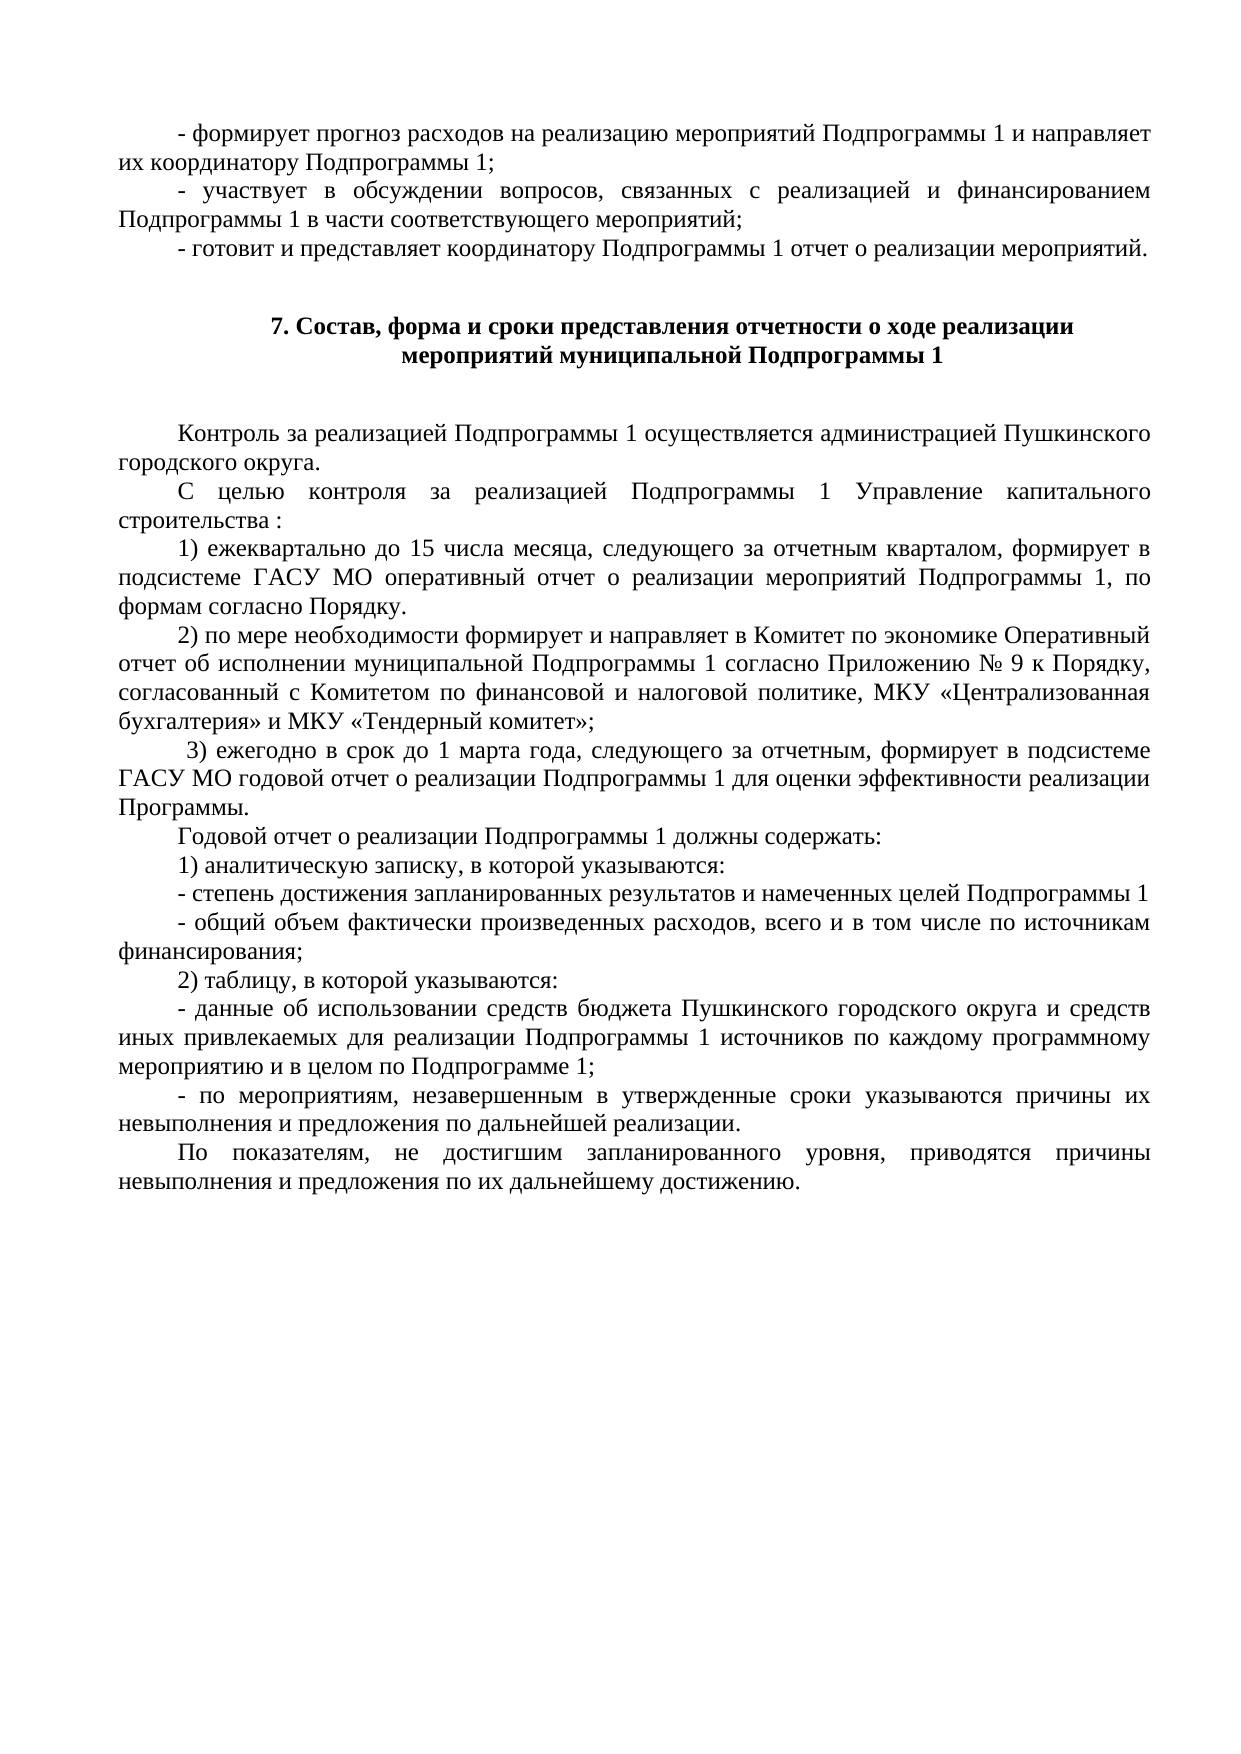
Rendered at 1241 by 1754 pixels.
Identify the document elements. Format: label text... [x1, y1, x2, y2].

text Контроль за реализацией Подпрограммы 1 осуществляется администрацией Пушкинского городского округа. [118, 418, 1152, 476]
list - степень достижения запланированных результатов и намеченных целей Подпрограммы 1 [118, 878, 1152, 907]
list - общий объем фактически произведенных расходов, всего и в том числе по источникам финансирования; [118, 907, 1152, 965]
text - формирует прогноз расходов на реализацию мероприятий Подпрограммы 1 и направляет их координатору Подпрограммы 1; [118, 118, 1152, 176]
text С целью контроля за реализацией Подпрограммы 1 Управление капитального строительства : [118, 476, 1152, 533]
text - по мероприятиям, незавершенным в утвержденные сроки указываются причины их невыполнения и предложения по дальнейшей реализации. [118, 1080, 1152, 1137]
list 1) аналитическую записку, в которой указываются: [118, 850, 1152, 878]
text - участвует в обсуждении вопросов, связанных с реализацией и финансированием Подпрограммы 1 в части соответствующего мероприятий; [118, 176, 1152, 233]
text 3) ежегодно в срок до 1 марта года, следующего за отчетным, формирует в подсистеме ГАСУ МО годовой отчет о реализации Подпрограммы 1 для оценки эффективности реализации Программы. [118, 735, 1152, 821]
text - готовит и представляет координатору Подпрограммы 1 отчет о реализации мероприятий. [118, 233, 1157, 262]
list 2) по мере необходимости формирует и направляет в Комитет по экономике Оперативный отчет об исполнении муниципальной Подпрограммы 1 согласно Приложению № 9 к Порядку, согласованный с Комитетом по финансовой и налоговой политике, МКУ «Централизованная бухгалтерия» и МКУ «Тендерный комитет»; [118, 620, 1152, 735]
title 7. Состав, форма и сроки представления отчетности о ходе реализации мероприятий муниципальной Подпрограммы 1 [193, 311, 1152, 369]
text Годовой отчет о реализации Подпрограммы 1 должны содержать: [118, 821, 1152, 850]
text 1) ежеквартально до 15 числа месяца, следующего за отчетным кварталом, формирует в подсистеме ГАСУ МО оперативный отчет о реализации мероприятий Подпрограммы 1, по формам согласно Порядку. [118, 533, 1152, 620]
text По показателям, не достигшим запланированного уровня, приводятся причины невыполнения и предложения по их дальнейшему достижению. [118, 1137, 1152, 1195]
text - данные об использовании средств бюджета Пушкинского городского округа и средств иных привлекаемых для реализации Подпрограммы 1 источников по каждому программному мероприятию и в целом по Подпрограмме 1; [118, 993, 1152, 1080]
text 2) таблицу, в которой указываются: [118, 965, 1152, 993]
